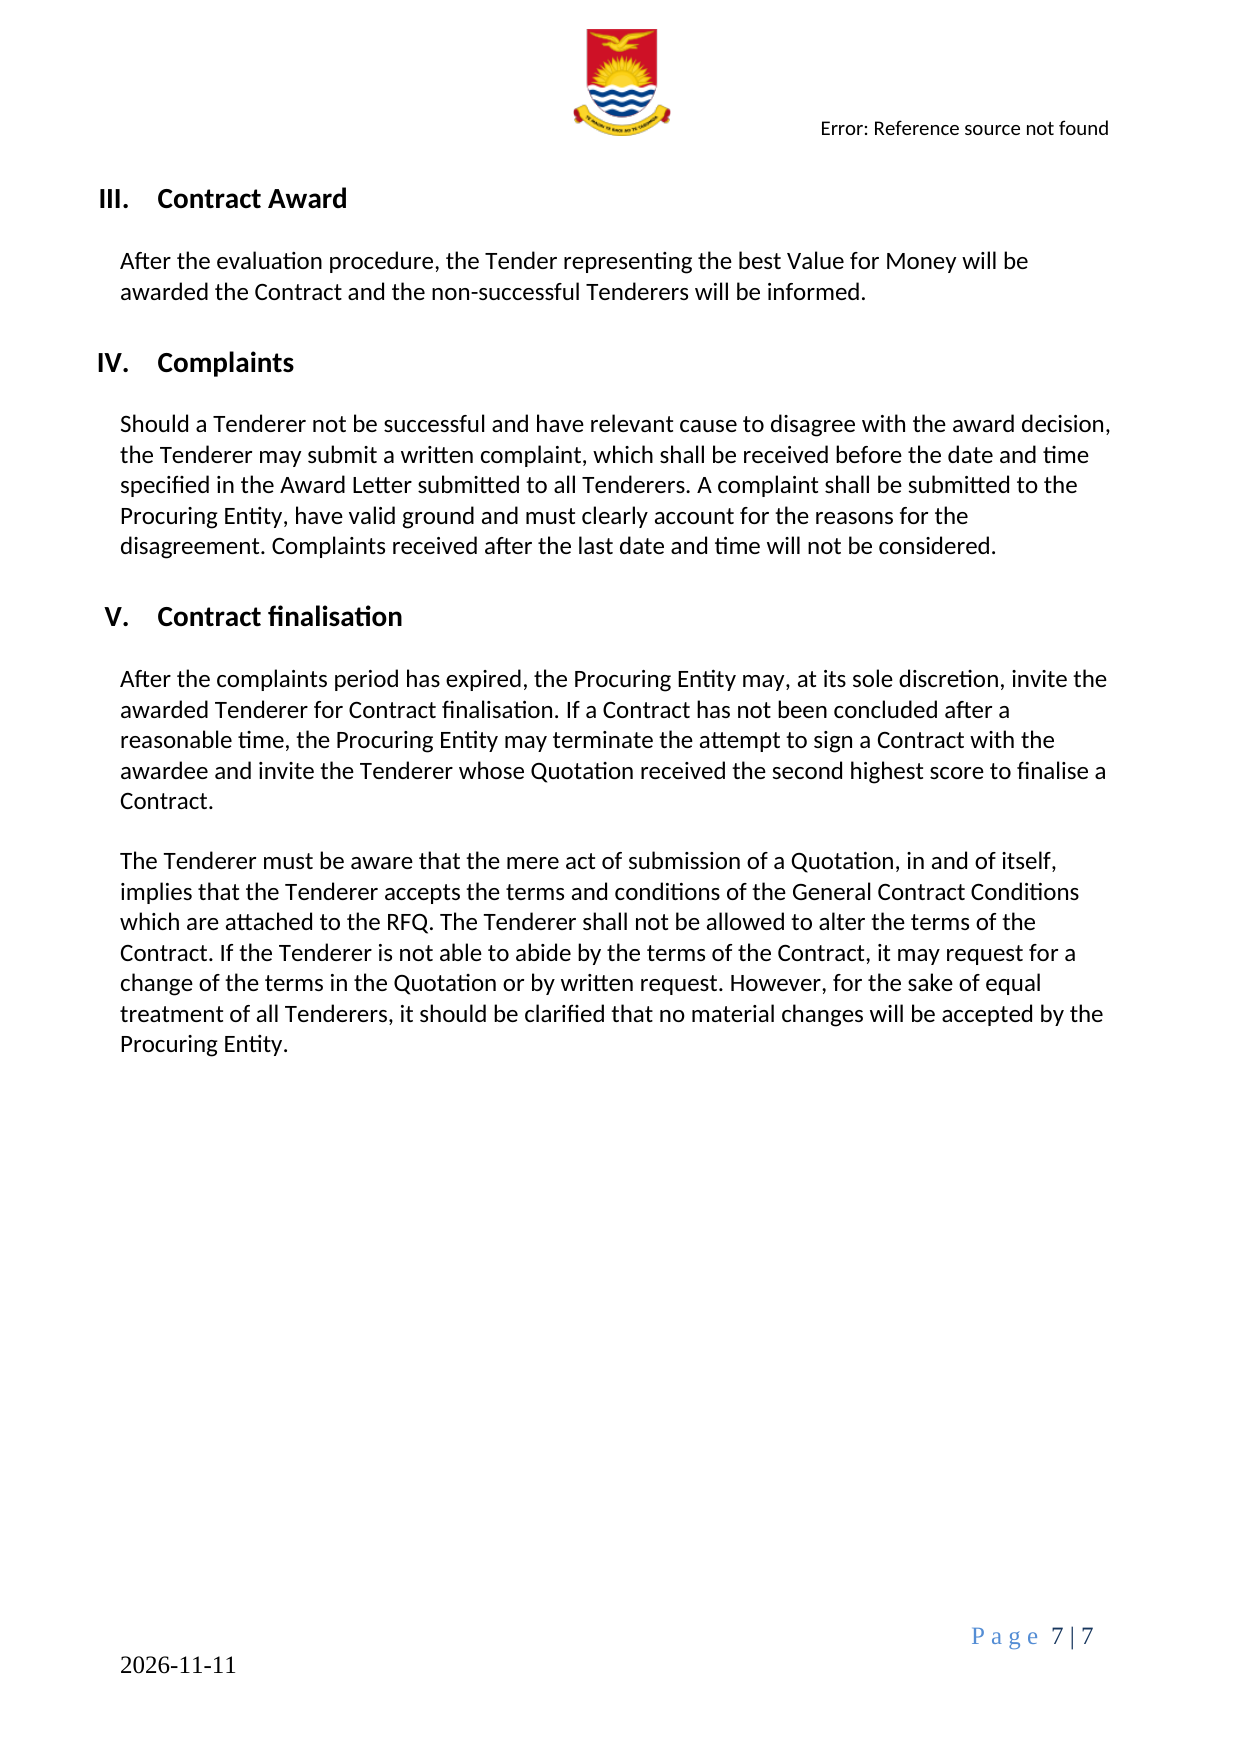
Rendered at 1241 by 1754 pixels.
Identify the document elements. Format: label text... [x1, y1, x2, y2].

picture [573, 29, 671, 136]
subtitle Complaints [129, 344, 1120, 379]
text Should a Tenderer not be successful and have relevant cause to disagree with the award decision, the Tenderer may submit a written complaint, which shall be received before the date and time specified in the Award Letter submitted to all Tenderers. A complaint shall be submitted to the Procuring Entity, have valid ground and must clearly account for the reasons for the disagreement. Complaints received after the last date and time will not be considered. [120, 408, 1120, 561]
text After the evaluation procedure, the Tender representing the best Value for Money will be awarded the Contract and the non-successful Tenderers will be informed. [120, 245, 1120, 306]
text After the complaints period has expired, the Procuring Entity may, at its sole discretion, invite the awarded Tenderer for Contract finalisation. If a Contract has not been concluded after a reasonable time, the Procuring Entity may terminate the attempt to sign a Contract with the awardee and invite the Tenderer whose Quotation received the second highest score to finalise a Contract. [120, 663, 1120, 816]
subtitle Contract finalisation [129, 598, 1120, 634]
subtitle Contract Award [129, 180, 1120, 216]
text The Tenderer must be aware that the mere act of submission of a Quotation, in and of itself, implies that the Tenderer accepts the terms and conditions of the General Contract Conditions which are attached to the RFQ. The Tenderer shall not be allowed to alter the terms of the Contract. If the Tenderer is not able to abide by the terms of the Contract, it may request for a change of the terms in the Quotation or by written request. However, for the sake of equal treatment of all Tenderers, it should be clarified that no material changes will be accepted by the Procuring Entity. [120, 845, 1120, 1059]
